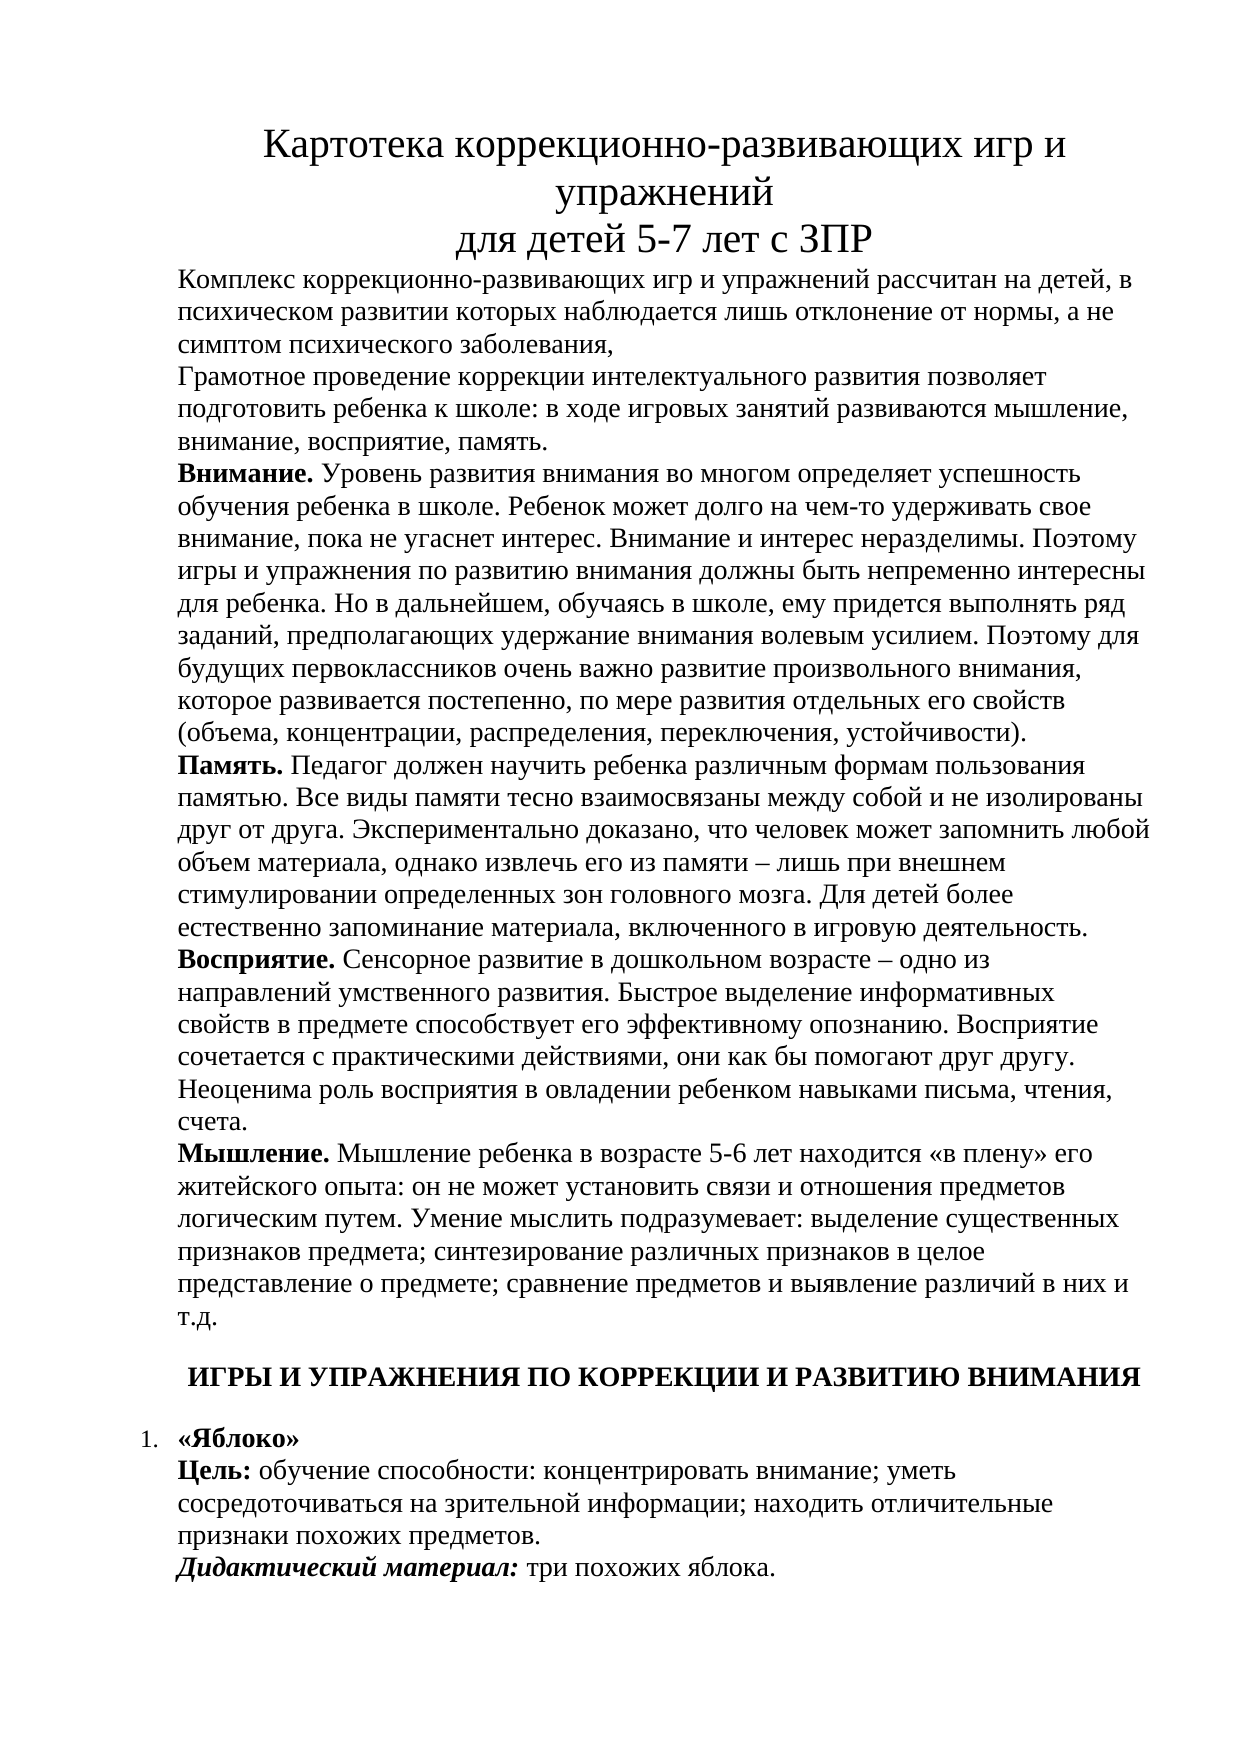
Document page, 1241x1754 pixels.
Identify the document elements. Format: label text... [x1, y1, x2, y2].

text Восприятие. Сенсорное развитие в дошкольном возрасте – одно из направлений умственного развития. Быстрое выделение информативных свойств в предмете способствует его эффективному опознанию. Восприятие сочетается с практическими действиями, они как бы помогают друг другу. Неоценима роль восприятия в овладении ребенком навыками письма, чтения, счета. [177, 942, 1152, 1137]
text Мышление. Мышление ребенка в возрасте 5-6 лет находится «в плену» его житейского опыта: он не может установить связи и отношения предметов логическим путем. Умение мыслить подразумевает: выделение существенных признаков предмета; синтезирование различных признаков в целое представление о предмете; сравнение предметов и выявление различий в них и т.д. [177, 1137, 1152, 1331]
text Внимание. Уровень развития внимания во многом определяет успешность обучения ребенка в школе. Ребенок может долго на чем-то удерживать свое внимание, пока не угаснет интерес. Внимание и интерес неразделимы. Поэтому игры и упражнения по развитию внимания должны быть непременно интересны для ребенка. Но в дальнейшем, обучаясь в школе, ему придется выполнять ряд заданий, предполагающих удержание внимания волевым усилием. Поэтому для будущих первоклассников очень важно развитие произвольного внимания, которое развивается постепенно, по мере развития отдельных его свойств (объема, концентрации, распределения, переключения, устойчивости). [177, 456, 1152, 748]
text для детей 5-7 лет с ЗПР [177, 214, 1152, 262]
text ИГРЫ И УПРАЖНЕНИЯ ПО КОРРЕКЦИИ И РАЗВИТИЮ ВНИМАНИЯ [177, 1360, 1152, 1392]
text Дидактический материал: три похожих яблока. [177, 1550, 1152, 1583]
text Память. Педагог должен научить ребенка различным формам пользования памятью. Все виды памяти тесно взаимосвязаны между собой и не изолированы друг от друга. Экспериментально доказано, что человек может запомнить любой объем материала, однако извлечь его из памяти – лишь при внешнем стимулировании определенных зон головного мозга. Для детей более естественно запоминание материала, включенного в игровую деятельность. [177, 748, 1152, 942]
text Комплекс коррекционно-развивающих игр и упражнений рассчитан на детей, в психическом развитии которых наблюдается лишь отклонение от нормы, а не симптом психического заболевания, [177, 262, 1152, 359]
list «Яблоко» [140, 1421, 1152, 1453]
text Цель: обучение способности: концентрировать внимание; уметь сосредоточиваться на зрительной информации; находить отличительные признаки похожих предметов. [177, 1453, 1152, 1550]
text Грамотное проведение коррекции интелектуального развития позволяет подготовить ребенка к школе: в ходе игровых занятий развиваются мышление, внимание, восприятие, память. [177, 359, 1152, 456]
text Картотека коррекционно-развивающих игр и упражнений [177, 118, 1152, 214]
